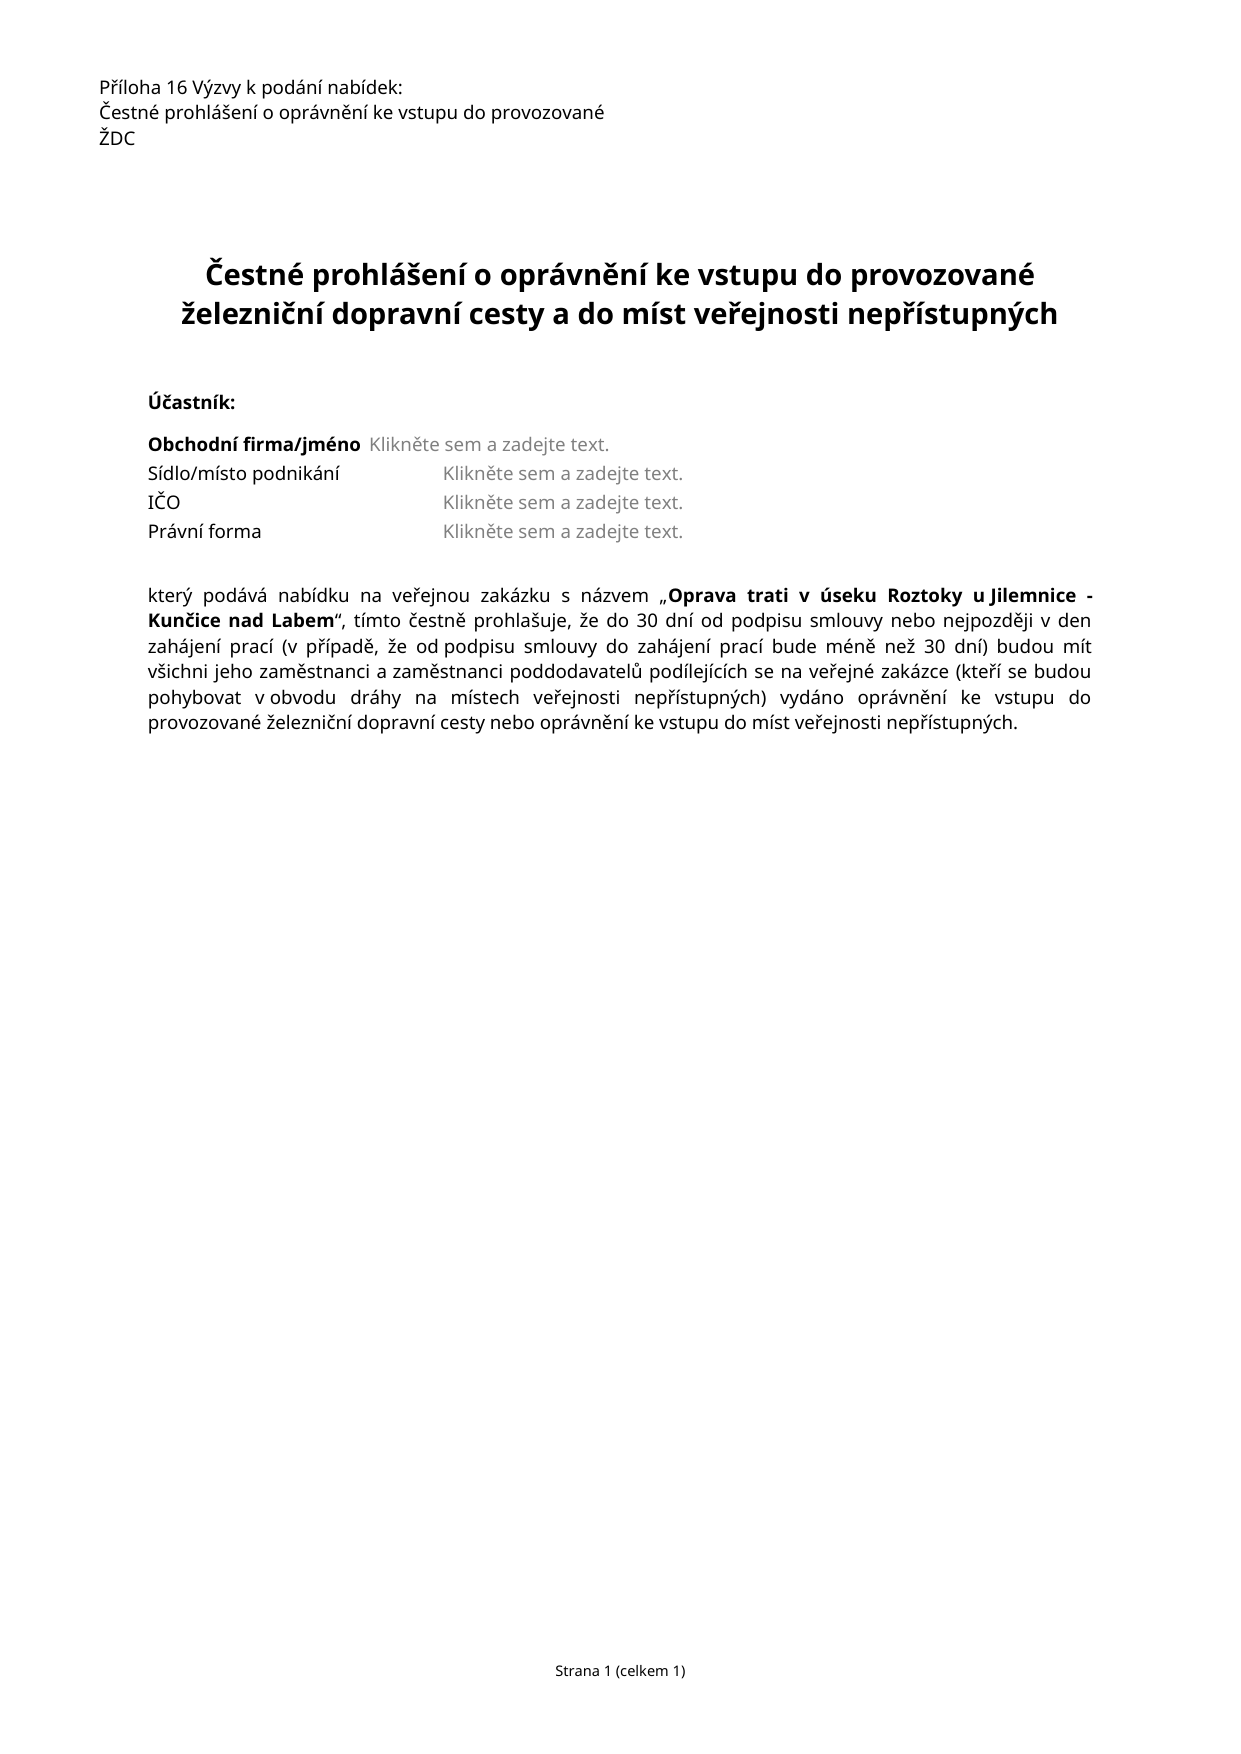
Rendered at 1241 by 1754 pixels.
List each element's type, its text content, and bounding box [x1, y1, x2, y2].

text který podává nabídku na veřejnou zakázku s názvem „Oprava trati v úseku Roztoky u Jilemnice - Kunčice nad Labem“, tímto čestně prohlašuje, že do 30 dní od podpisu smlouvy nebo nejpozději v den zahájení prací (v případě, že od podpisu smlouvy do zahájení prací bude méně než 30 dní) budou mít všichni jeho zaměstnanci a zaměstnanci poddodavatelů podílejících se na veřejné zakázce (kteří se budou pohybovat v obvodu dráhy na místech veřejnosti nepřístupných) vydáno oprávnění ke vstupu do provozované železniční dopravní cesty nebo oprávnění ke vstupu do míst veřejnosti nepřístupných. [148, 582, 1093, 735]
text Právní forma [148, 515, 1093, 544]
text Obchodní firma/jméno [148, 428, 1093, 457]
text Účastník: [148, 384, 1093, 416]
text IČO [148, 486, 1093, 515]
text Sídlo/místo podnikání [148, 457, 1093, 486]
title Čestné prohlášení o oprávnění ke vstupu do provozované železniční dopravní cesty a do míst veřejnosti nepřístupných [148, 254, 1093, 333]
